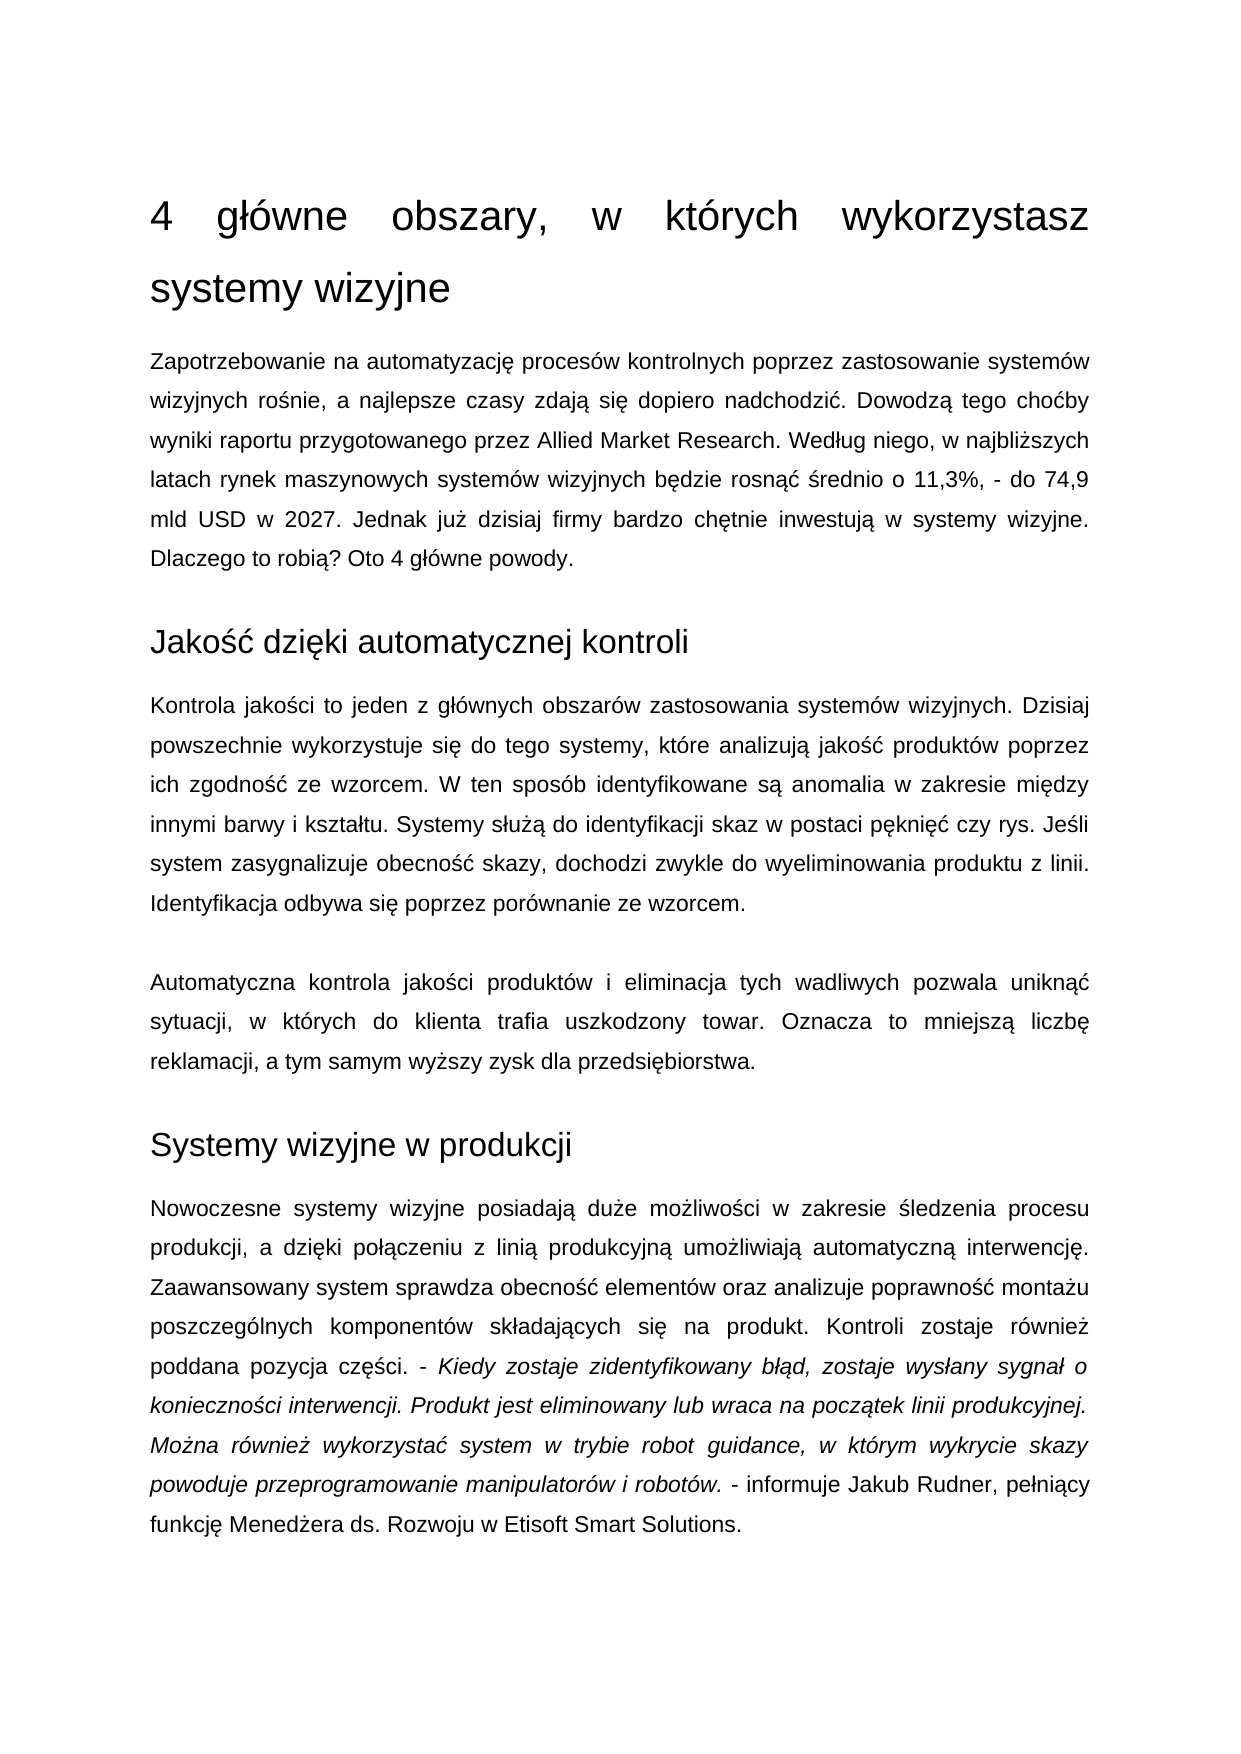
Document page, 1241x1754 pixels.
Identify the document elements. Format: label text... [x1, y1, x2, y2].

text Zapotrzebowanie na automatyzację procesów kontrolnych poprzez zastosowanie systemów wizyjnych rośnie, a najlepsze czasy zdają się dopiero nadchodzić. Dowodzą tego choćby wyniki raportu przygotowanego przez Allied Market Research. Według niego, w najbliższych latach rynek maszynowych systemów wizyjnych będzie rosnąć średnio o 11,3%, - do 74,9 mld USD w 2027. Jednak już dzisiaj firmy bardzo chętnie inwestują w systemy wizyjne. Dlaczego to robią? Oto 4 główne powody. [150, 348, 1090, 572]
text 4 główne obszary, w których wykorzystasz systemy wizyjne [150, 192, 1090, 311]
text Automatyczna kontrola jakości produktów i eliminacja tych wadliwych pozwala uniknąć sytuacji, w których do klienta trafia uszkodzony towar. Oznacza to mniejszą liczbę reklamacji, a tym samym wyższy zysk dla przedsiębiorstwa. [150, 969, 1090, 1074]
text Systemy wizyjne w produkcji [150, 1125, 1090, 1163]
text Kontrola jakości to jeden z głównych obszarów zastosowania systemów wizyjnych. Dzisiaj powszechnie wykorzystuje się do tego systemy, które analizują jakość produktów poprzez ich zgodność ze wzorcem. W ten sposób identyfikowane są anomalia w zakresie między innymi barwy i kształtu. Systemy służą do identyfikacji skaz w postaci pęknięć czy rys. Jeśli system zasygnalizuje obecność skazy, dochodzi zwykle do wyeliminowania produktu z linii. Identyfikacja odbywa się poprzez porównanie ze wzorcem. [150, 692, 1090, 916]
text Jakość dzięki automatycznej kontroli [150, 622, 1090, 661]
text Nowoczesne systemy wizyjne posiadają duże możliwości w zakresie śledzenia procesu produkcji, a dzięki połączeniu z linią produkcyjną umożliwiają automatyczną interwencję. Zaawansowany system sprawdza obecność elementów oraz analizuje poprawność montażu poszczególnych komponentów składających się na produkt. Kontroli zostaje również poddana pozycja części. - Kiedy zostaje zidentyfikowany błąd, zostaje wysłany sygnał o konieczności interwencji. Produkt jest eliminowany lub wraca na początek linii produkcyjnej. Można również wykorzystać system w trybie robot guidance, w którym wykrycie skazy powoduje przeprogramowanie manipulatorów i robotów. - informuje Jakub Rudner, pełniący funkcję Menedżera ds. Rozwoju w Etisoft Smart Solutions. [150, 1195, 1090, 1537]
